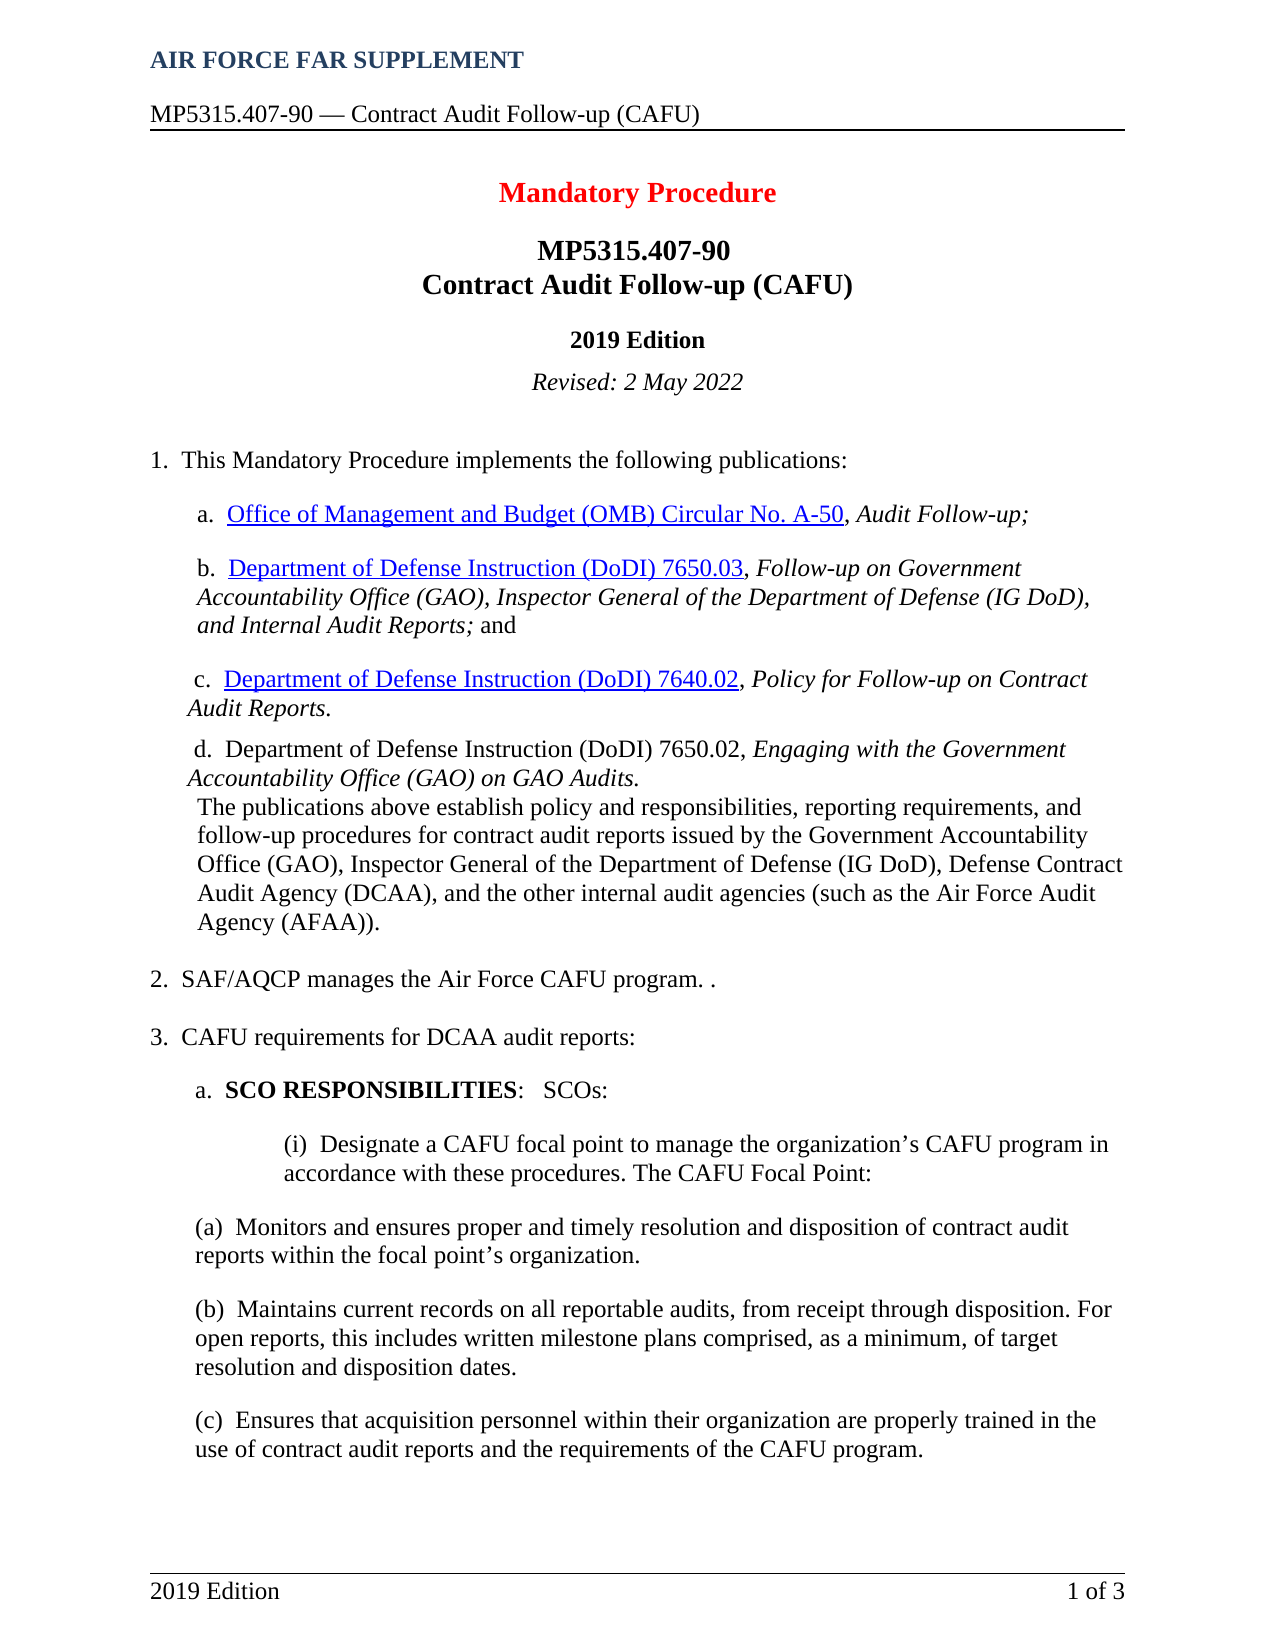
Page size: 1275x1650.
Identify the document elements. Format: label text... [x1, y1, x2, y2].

list (c) Ensures that acquisition personnel within their organization are properly trained in the use of contract audit reports and the requirements of the CAFU program. [195, 1406, 1125, 1463]
text Revised: 2 May 2022 [150, 367, 1125, 396]
text 3. CAFU requirements for DCAA audit reports: [150, 1022, 1125, 1051]
list (i) Designate a CAFU focal point to manage the organization’s CAFU program in accordance with these procedures. The CAFU Focal Point: [283, 1129, 1125, 1187]
text The publications above establish policy and responsibilities, reporting requirements, and follow-up procedures for contract audit reports issued by the Government Accountability Office (GAO), Inspector General of the Department of Defense (IG DoD), Defense Contract Audit Agency (DCAA), and the other internal audit agencies (such as the Air Force Audit Agency (AFAA)). [197, 792, 1125, 936]
text 1. This Mandatory Procedure implements the following publications: [150, 446, 1125, 474]
list a. Office of Management and Budget (OMB) Circular No. A-50, Audit Follow-up; [197, 499, 1125, 528]
list a. SCO RESPONSIBILITIES: SCOs: [195, 1076, 1125, 1104]
subtitle MP5315.407-90 Contract Audit Follow-up (CAFU) [150, 233, 1125, 301]
list (a) Monitors and ensures proper and timely resolution and disposition of contract audit reports within the focal point’s organization. [195, 1212, 1125, 1269]
text 2. SAF/AQCP manages the Air Force CAFU program. . [150, 964, 1125, 993]
subtitle Mandatory Procedure [150, 175, 1125, 208]
text 2019 Edition [150, 326, 1125, 354]
text c. Department of Defense Instruction (DoDI) 7640.02, Policy for Follow-up on Contract Audit Reports. [187, 664, 1125, 722]
list b. Department of Defense Instruction (DoDI) 7650.03, Follow-up on Government Accountability Office (GAO), Inspector General of the Department of Defense (IG DoD), and Internal Audit Reports; and [197, 553, 1125, 639]
list (b) Maintains current records on all reportable audits, from receipt through disposition. For open reports, this includes written milestone plans comprised, as a minimum, of target resolution and disposition dates. [195, 1294, 1125, 1381]
text d. Department of Defense Instruction (DoDI) 7650.02, Engaging with the Government Accountability Office (GAO) on GAO Audits. [187, 734, 1125, 792]
